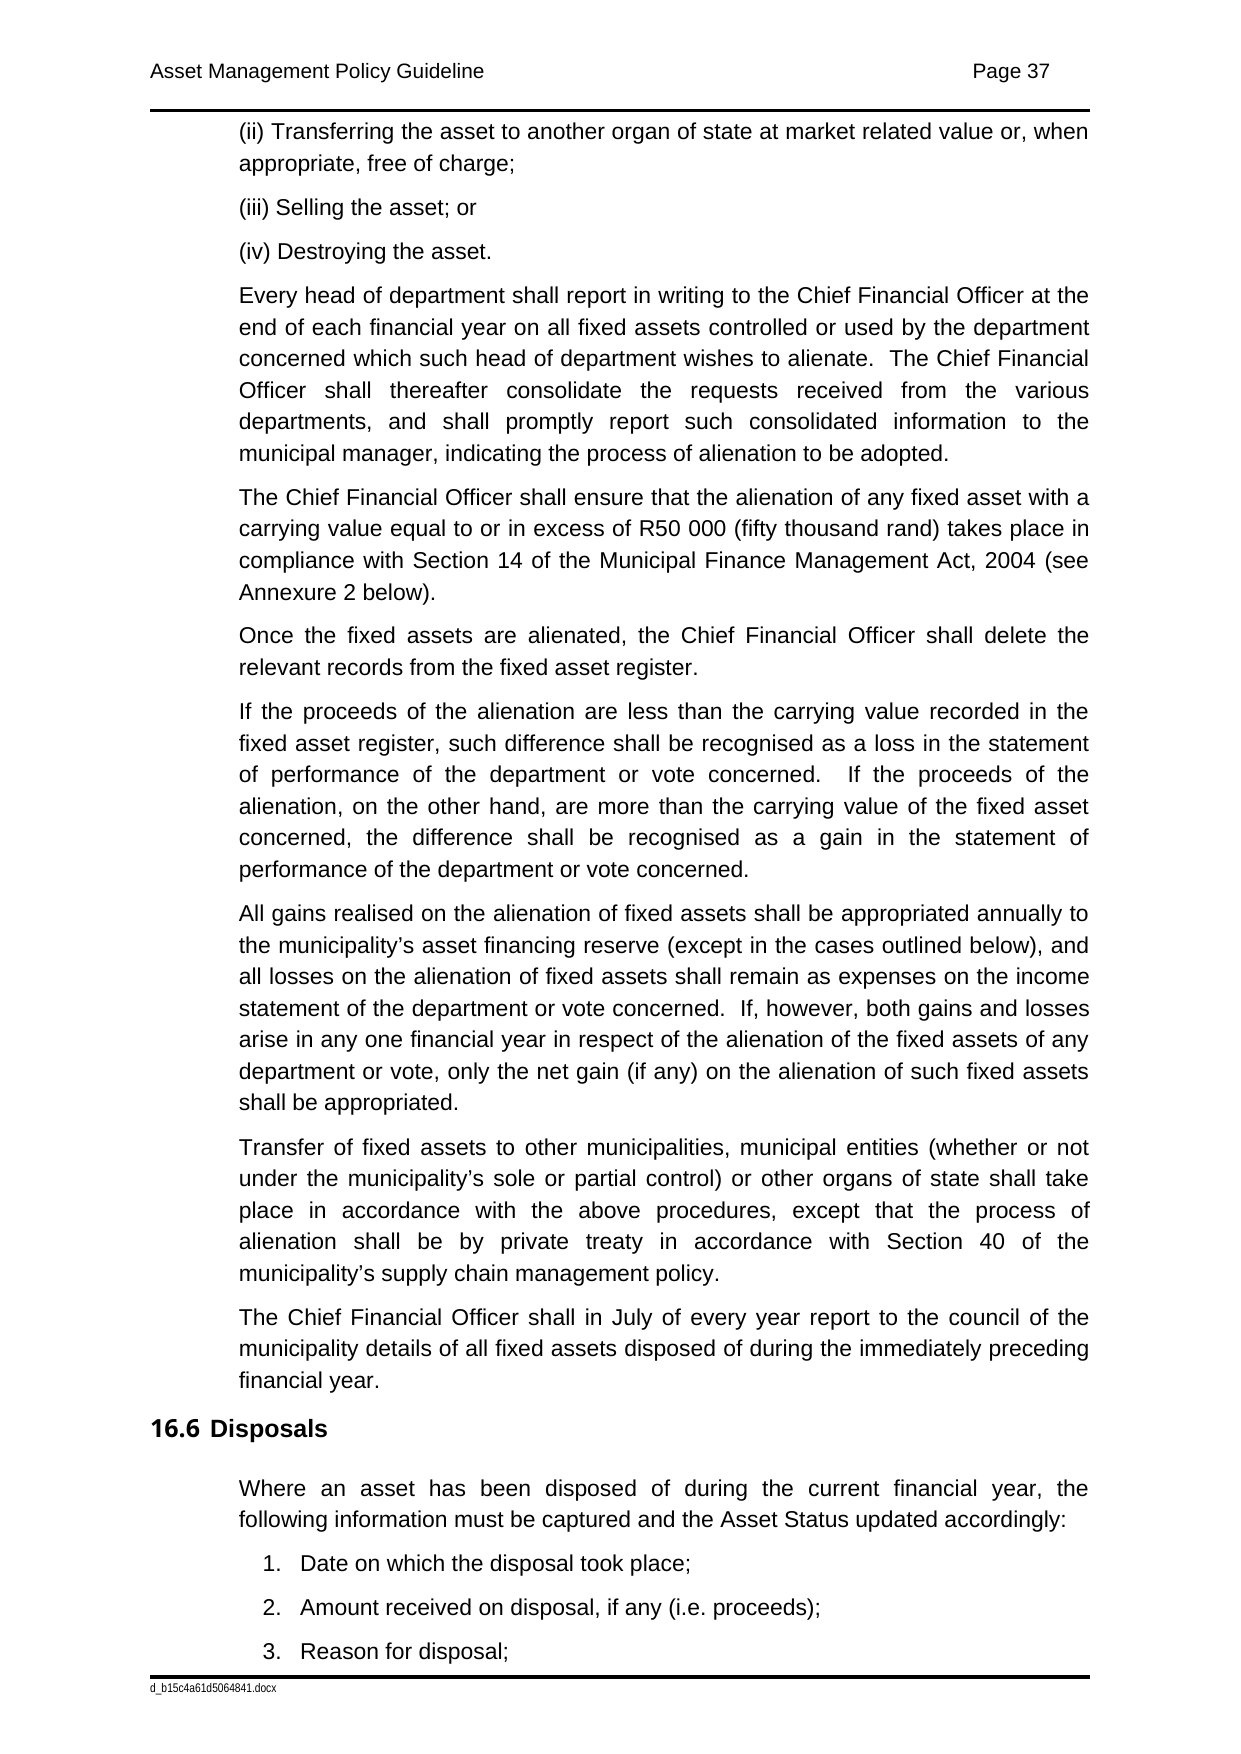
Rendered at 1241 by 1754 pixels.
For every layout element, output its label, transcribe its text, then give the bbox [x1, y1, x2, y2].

text All gains realised on the alienation of fixed assets shall be appropriated annually to the municipality’s asset financing reserve (except in the cases outlined below), and all losses on the alienation of fixed assets shall remain as expenses on the income statement of the department or vote concerned. If, however, both gains and losses arise in any one financial year in respect of the alienation of the fixed assets of any department or vote, only the net gain (if any) on the alienation of such fixed assets shall be appropriated. [239, 900, 1090, 1116]
text If the proceeds of the alienation are less than the carrying value recorded in the fixed asset register, such difference shall be recognised as a loss in the statement of performance of the department or vote concerned. If the proceeds of the alienation, on the other hand, are more than the carrying value of the fixed asset concerned, the difference shall be recognised as a gain in the statement of performance of the department or vote concerned. [239, 698, 1090, 882]
text (ii) Transferring the asset to another organ of state at market related value or, when appropriate, free of charge; [239, 118, 1090, 176]
subtitle Disposals [150, 1411, 1090, 1445]
text The Chief Financial Officer shall in July of every year report to the council of the municipality details of all fixed assets disposed of during the immediately preceding financial year. [239, 1304, 1090, 1393]
text (iv) Destroying the asset. [239, 238, 1090, 264]
list Reason for disposal; [262, 1638, 1090, 1664]
text (iii) Selling the asset; or [239, 194, 1090, 220]
list Amount received on disposal, if any (i.e. proceeds); [262, 1594, 1090, 1621]
text Transfer of fixed assets to other municipalities, municipal entities (whether or not under the municipality’s sole or partial control) or other organs of state shall take place in accordance with the above procedures, except that the process of alienation shall be by private treaty in accordance with Section 40 of the municipality’s supply chain management policy. [239, 1133, 1090, 1286]
text Where an asset has been disposed of during the current financial year, the following information must be captured and the Asset Status updated accordingly: [239, 1474, 1090, 1532]
list Date on which the disposal took place; [262, 1550, 1090, 1576]
text The Chief Financial Officer shall ensure that the alienation of any fixed asset with a carrying value equal to or in excess of R50 000 (fifty thousand rand) takes place in compliance with Section 14 of the Municipal Finance Management Act, 2004 (see Annexure 2 below). [239, 484, 1090, 605]
text Every head of department shall report in writing to the Chief Financial Officer at the end of each financial year on all fixed assets controlled or used by the department concerned which such head of department wishes to alienate. The Chief Financial Officer shall thereafter consolidate the requests received from the various departments, and shall promptly report such consolidated information to the municipal manager, indicating the process of alienation to be adopted. [239, 282, 1090, 466]
text Once the fixed assets are alienated, the Chief Financial Officer shall delete the relevant records from the fixed asset register. [239, 622, 1090, 680]
